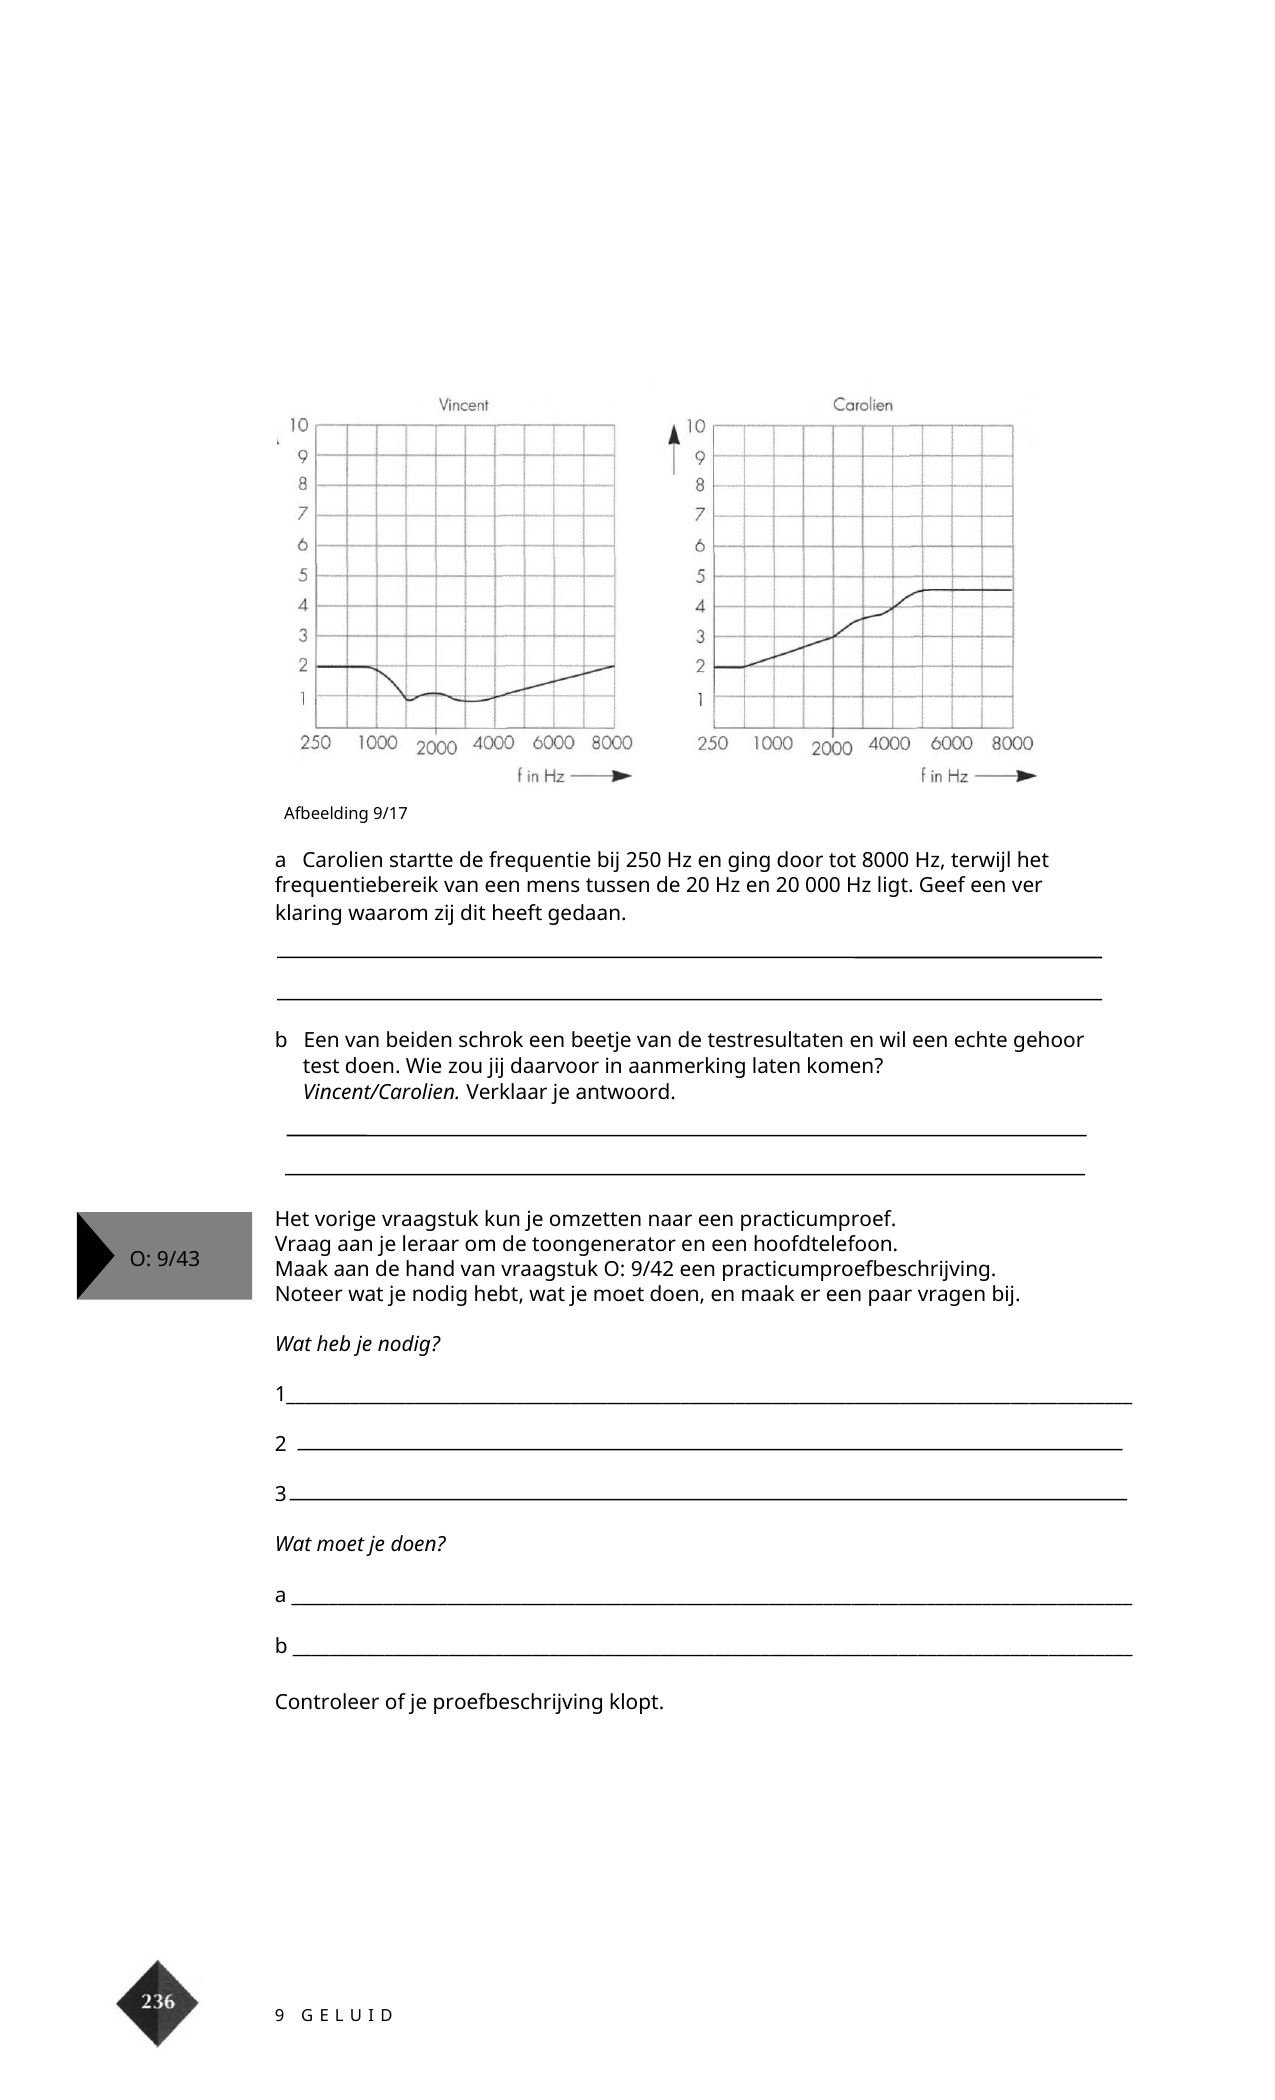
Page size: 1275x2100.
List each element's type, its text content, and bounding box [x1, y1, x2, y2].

text test doen. Wie zou jij daarvoor in aanmerking laten komen? [303, 1053, 1141, 1078]
text Wat heb je nodig? [274, 1311, 1141, 1361]
text a Carolien startte de frequentie bij 250 Hz en ging door tot 8000 Hz, terwijl het frequentiebereik van een mens tussen de 20 Hz en 20 000 Hz ligt. Geef een ver [274, 847, 1141, 898]
text Controleer of je proefbeschrijving klopt. [274, 1687, 1141, 1716]
text 2 [274, 1411, 1141, 1461]
picture [277, 381, 1043, 801]
text b Een van beiden schrok een beetje van de testresultaten en wil een echte gehoor [274, 1027, 1141, 1052]
text a [274, 1562, 1141, 1612]
text Vraag aan je leraar om de toongenerator en een hoofdtelefoon. [274, 1231, 1141, 1256]
text Maak aan de hand van vraagstuk O: 9/42 een practicumproefbeschrijving. [274, 1256, 1141, 1281]
text klaring waarom zij dit heeft gedaan. [275, 898, 1141, 926]
text Wat moet je doen? [274, 1511, 1141, 1561]
picture [102, 1945, 209, 2057]
text Noteer wat je nodig hebt, wat je moet doen, en maak er een paar vragen bij. [274, 1281, 1141, 1306]
text 3 [274, 1461, 1141, 1511]
text Het vorige vraagstuk kun je omzetten naar een practicumproef. [274, 1206, 1141, 1231]
text b [274, 1613, 1141, 1663]
text Vincent/Carolien. Verklaar je antwoord. [303, 1079, 1141, 1104]
text 1 [274, 1361, 1141, 1411]
